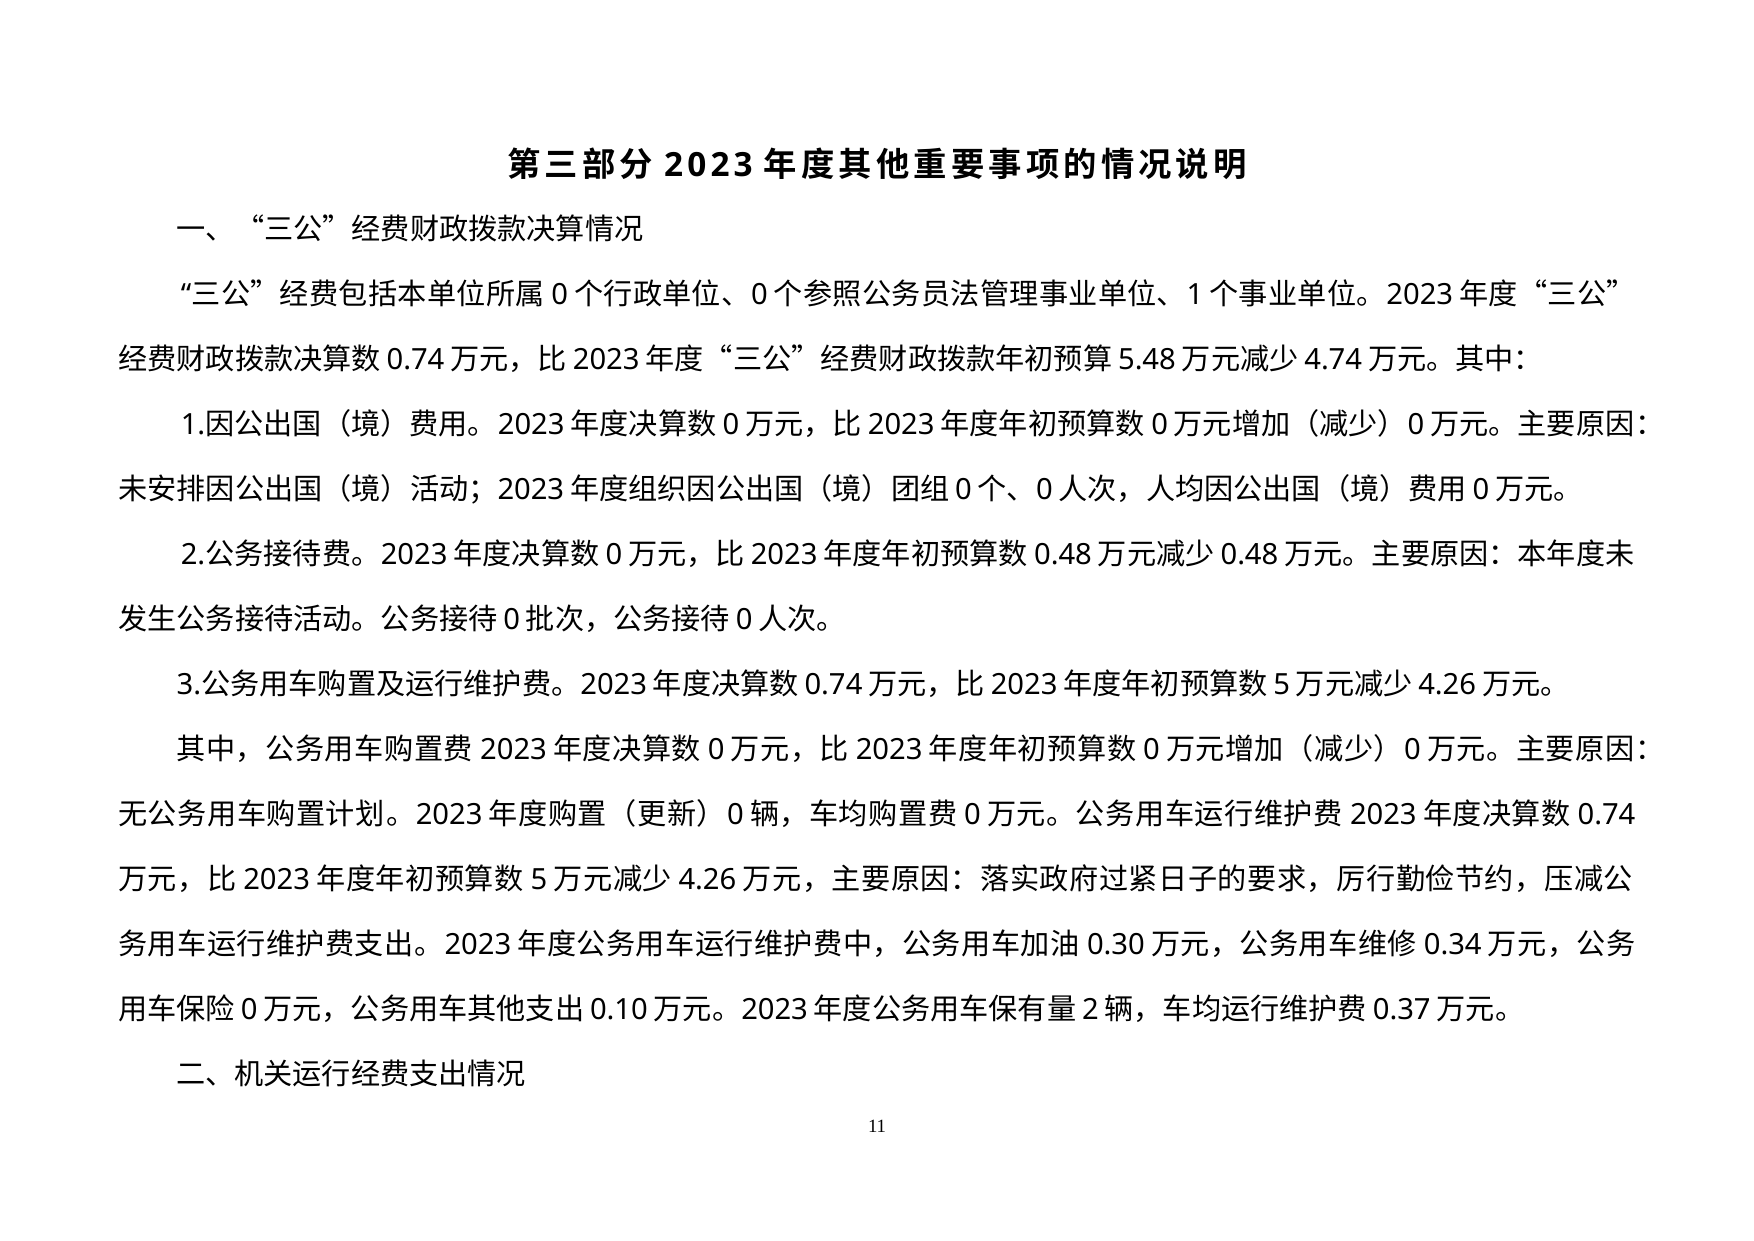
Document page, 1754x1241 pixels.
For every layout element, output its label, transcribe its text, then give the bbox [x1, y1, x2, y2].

text 2.公务接待费。2023年度决算数0万元，比2023年度年初预算数0.48万元减少0.48万元。主要原因：本年度未发生公务接待活动。公务接待0批次，公务接待0人次。 [118, 519, 1636, 649]
text “三公”经费包括本单位所属0个行政单位、0个参照公务员法管理事业单位、1个事业单位。2023年度“三公”经费财政拨款决算数0.74万元，比2023年度“三公”经费财政拨款年初预算5.48万元减少4.74万元。其中： [118, 259, 1636, 389]
text 3.公务用车购置及运行维护费。2023年度决算数0.74万元，比2023年度年初预算数5万元减少4.26万元。 [118, 649, 1636, 714]
text 一、“三公”经费财政拨款决算情况 [118, 194, 1636, 259]
text 第三部分2023年度其他重要事项的情况说明 [118, 129, 1636, 194]
text 二、机关运行经费支出情况 [118, 1039, 1636, 1104]
text 1.因公出国（境）费用。2023年度决算数0万元，比2023年度年初预算数0万元增加（减少）0万元。主要原因：未安排因公出国（境）活动；2023年度组织因公出国（境）团组0个、0人次，人均因公出国（境）费用0万元。 [118, 389, 1636, 519]
text 其中，公务用车购置费2023年度决算数0万元，比2023年度年初预算数0万元增加（减少）0万元。主要原因：无公务用车购置计划。2023年度购置（更新）0辆，车均购置费0万元。公务用车运行维护费2023年度决算数0.74万元，比2023年度年初预算数5万元减少4.26万元，主要原因：落实政府过紧日子的要求，厉行勤俭节约，压减公务用车运行维护费支出。2023年度公务用车运行维护费中，公务用车加油0.30万元，公务用车维修0.34万元，公务用车保险0万元，公务用车其他支出0.10万元。2023年度公务用车保有量2辆，车均运行维护费0.37万元。 [118, 714, 1636, 1039]
